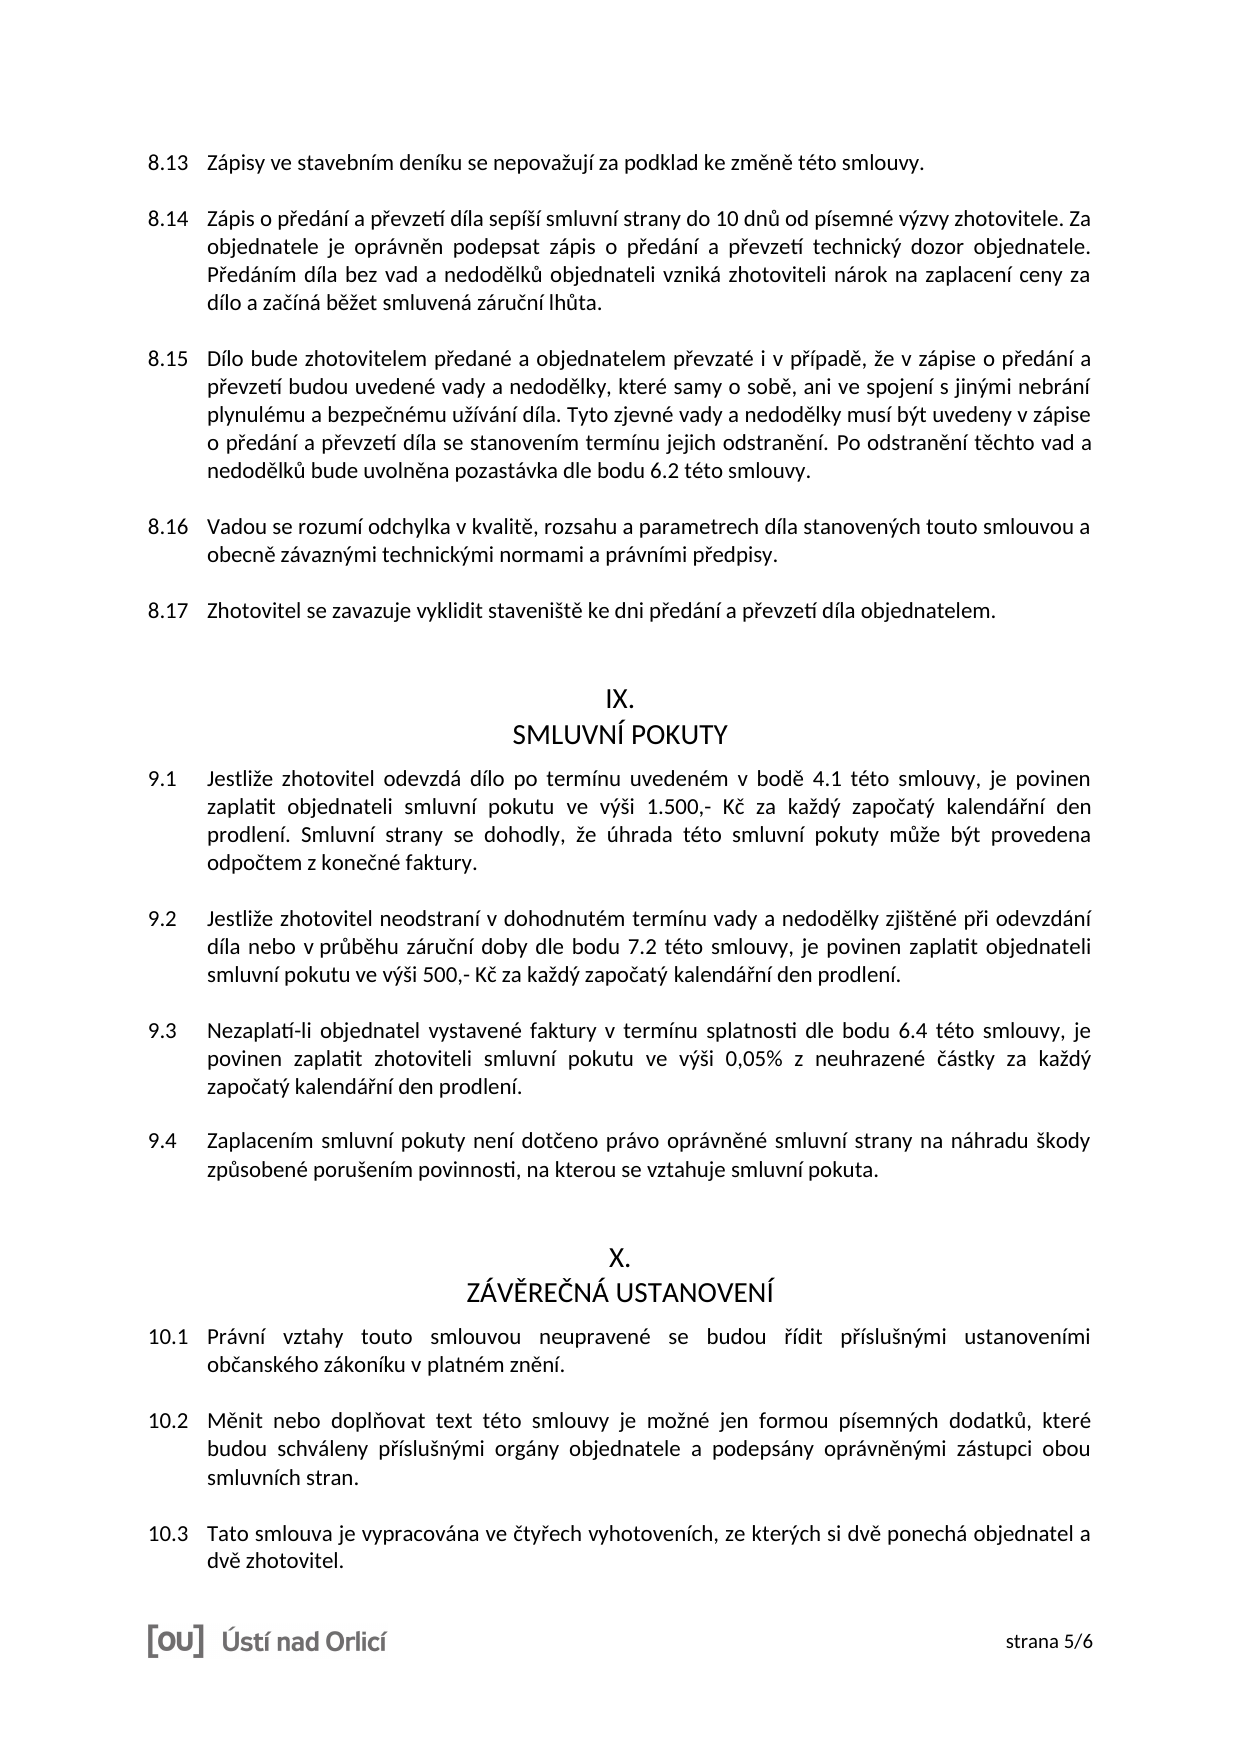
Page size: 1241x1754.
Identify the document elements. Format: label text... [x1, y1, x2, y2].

text 9.1 Jestliže zhotovitel odevzdá dílo po termínu uvedeném v bodě 4.1 této smlouvy, je povinen zaplatit objednateli smluvní pokutu ve výši 1.500,- Kč za každý započatý kalendářní den prodlení. Smluvní strany se dohodly, že úhrada této smluvní pokuty může být provedena odpočtem z konečné faktury. [148, 764, 1092, 876]
text 9.4 Zaplacením smluvní pokuty není dotčeno právo oprávněné smluvní strany na náhradu škody způsobené porušením povinnosti, na kterou se vztahuje smluvní pokuta. [148, 1127, 1092, 1183]
text 8.16 Vadou se rozumí odchylka v kvalitě, rozsahu a parametrech díla stanovených touto smlouvou a obecně závaznými technickými normami a právními předpisy. [148, 512, 1092, 568]
text 8.17 Zhotovitel se zavazuje vyklidit staveniště ke dni předání a převzetí díla objednatelem. [148, 596, 1092, 624]
picture [147, 1623, 388, 1659]
text smluvní pokuty [148, 716, 1092, 751]
text 9.3 Nezaplatí-li objednatel vystavené faktury v termínu splatnosti dle bodu 6.4 této smlouvy, je povinen zaplatit zhotoviteli smluvní pokutu ve výši 0,05% z neuhrazené částky za každý započatý kalendářní den prodlení. [148, 1016, 1092, 1100]
text X. [148, 1239, 1092, 1274]
text 10.2 Měnit nebo doplňovat text této smlouvy je možné jen formou písemných dodatků, které budou schváleny příslušnými orgány objednatele a podepsány oprávněnými zástupci obou smluvních stran. [148, 1407, 1092, 1491]
text 8.15 Dílo bude zhotovitelem předané a objednatelem převzaté i v případě, že v zápise o předání a převzetí budou uvedené vady a nedodělky, které samy o sobě, ani ve spojení s jinými nebrání plynulému a bezpečnému užívání díla. Tyto zjevné vady a nedodělky musí být uvedeny v zápise o předání a převzetí díla se stanovením termínu jejich odstranění. Po odstranění těchto vad a nedodělků bude uvolněna pozastávka dle bodu 6.2 této smlouvy. [148, 344, 1092, 484]
text 9.2 Jestliže zhotovitel neodstraní v dohodnutém termínu vady a nedodělky zjištěné při odevzdání díla nebo v průběhu záruční doby dle bodu 7.2 této smlouvy, je povinen zaplatit objednateli smluvní pokutu ve výši 500,- Kč za každý započatý kalendářní den prodlení. [148, 904, 1092, 988]
text 10.1 Právní vztahy touto smlouvou neupravené se budou řídit příslušnými ustanoveními občanského zákoníku v platném znění. [148, 1322, 1092, 1378]
text 8.14 Zápis o předání a převzetí díla sepíší smluvní strany do 10 dnů od písemné výzvy zhotovitele. Za objednatele je oprávněn podepsat zápis o předání a převzetí technický dozor objednatele. Předáním díla bez vad a nedodělků objednateli vzniká zhotoviteli nárok na zaplacení ceny za dílo a začíná běžet smluvená záruční lhůta. [148, 204, 1092, 316]
text 8.13 Zápisy ve stavebním deníku se nepovažují za podklad ke změně této smlouvy. [148, 148, 1092, 176]
text IX. [148, 680, 1092, 716]
text závěrečná ustanovení [148, 1274, 1092, 1310]
text 10.3 Tato smlouva je vypracována ve čtyřech vyhotoveních, ze kterých si dvě ponechá objednatel a dvě zhotovitel. [148, 1519, 1092, 1575]
